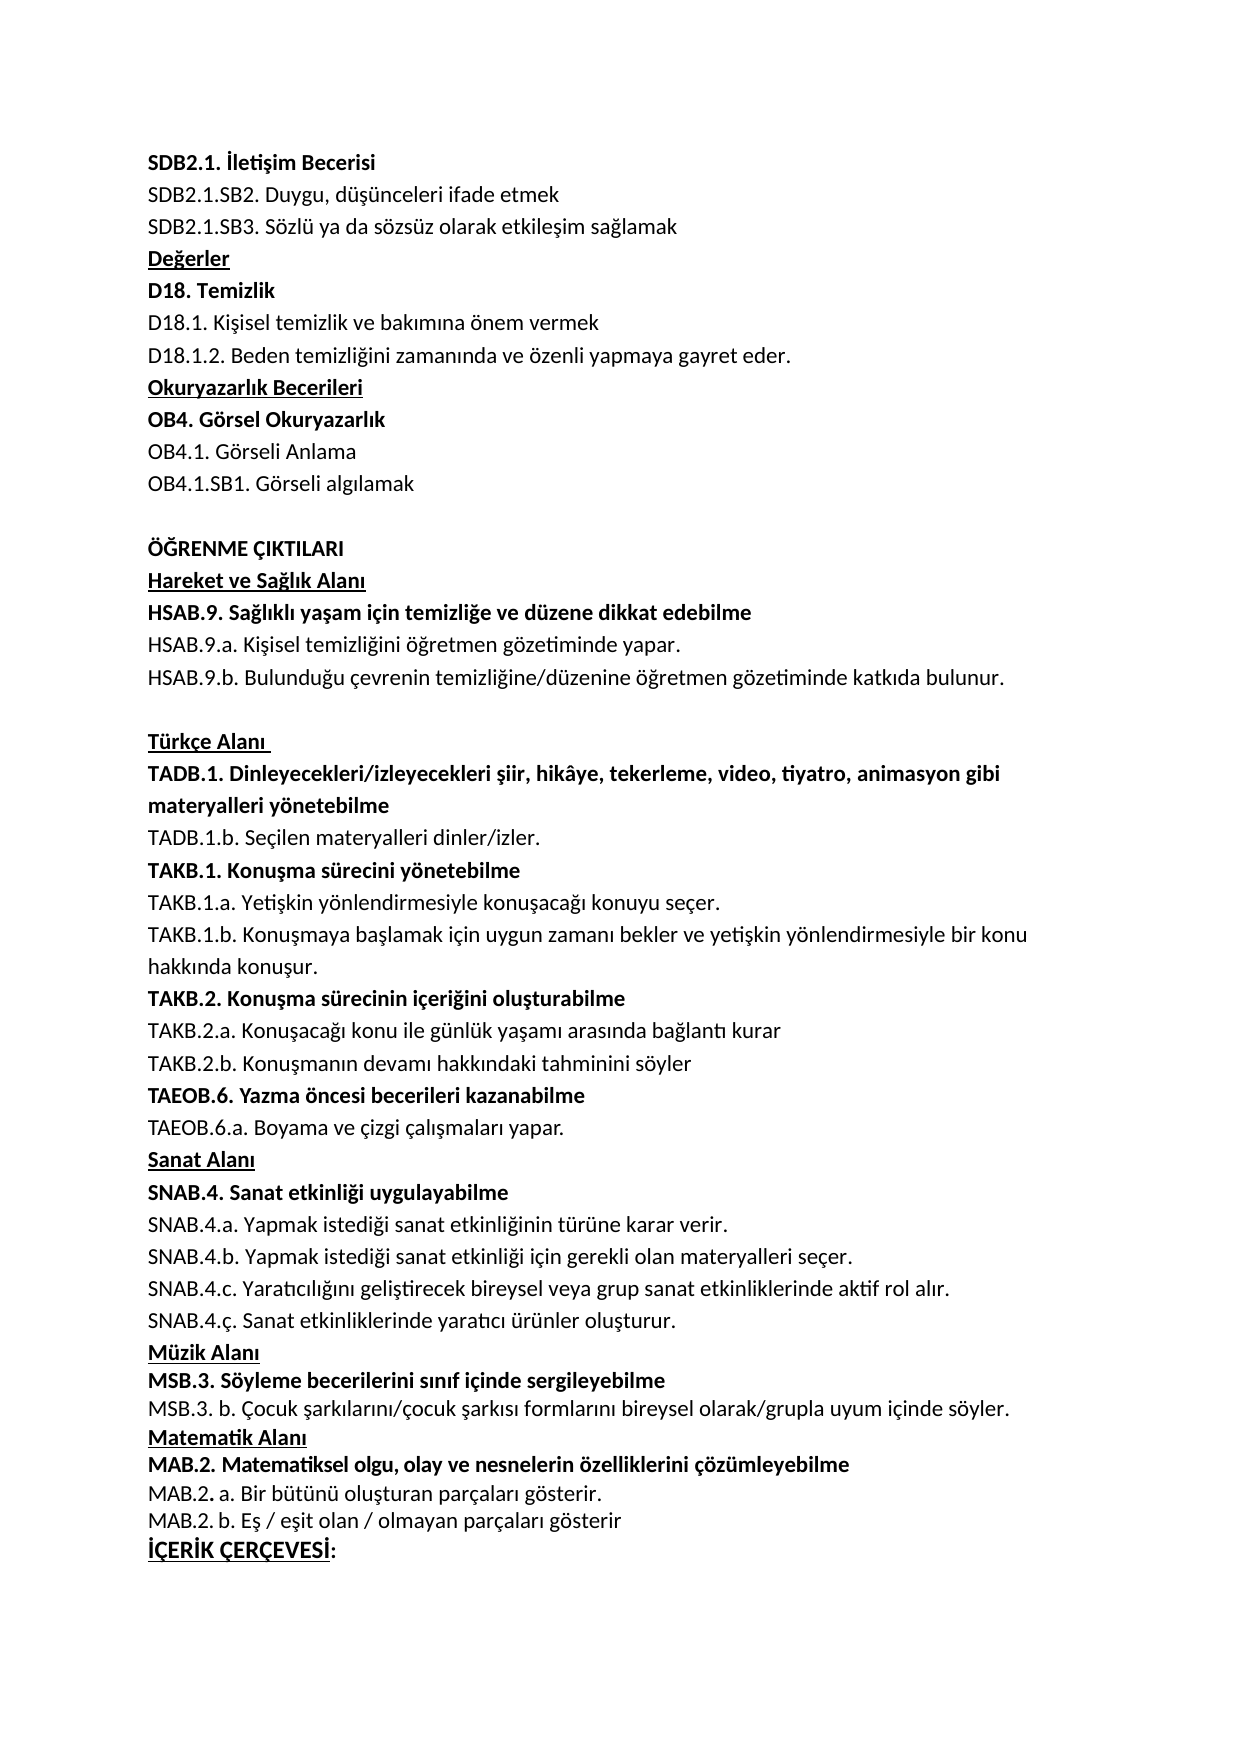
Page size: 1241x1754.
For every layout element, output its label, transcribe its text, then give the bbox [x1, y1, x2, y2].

text OB4.1.SB1. Görseli algılamak [148, 469, 1093, 497]
text SDB2.1.SB2. Duygu, düşünceleri ifade etmek [148, 180, 1093, 208]
text SNAB.4.c. Yaratıcılığını geliştirecek bireysel veya grup sanat etkinliklerinde aktif rol alır. [148, 1274, 1093, 1302]
text SNAB.4.b. Yapmak istediği sanat etkinliği için gerekli olan materyalleri seçer. [148, 1242, 1093, 1270]
text TADB.1. Dinleyecekleri/izleyecekleri şiir, hikâye, tekerleme, video, tiyatro, animasyon gibi materyalleri yönetebilme [148, 759, 1093, 819]
text TAEOB.6. Yazma öncesi becerileri kazanabilme [148, 1081, 1093, 1109]
text SDB2.1.SB3. Sözlü ya da sözsüz olarak etkileşim sağlamak [148, 212, 1093, 240]
text MSB.3. b. Çocuk şarkılarını/çocuk şarkısı formlarını bireysel olarak/grupla uyum içinde söyler. [148, 1394, 1093, 1423]
text Müzik Alanı [148, 1338, 1093, 1367]
text SDB2.1. İletişim Becerisi [148, 148, 1093, 176]
text TAEOB.6.a. Boyama ve çizgi çalışmaları yapar. [148, 1113, 1093, 1141]
text Türkçe Alanı [148, 727, 1093, 755]
text MSB.3. Söyleme becerilerini sınıf içinde sergileyebilme [148, 1367, 1093, 1394]
text MAB.2. Matematiksel olgu, olay ve nesnelerin özelliklerini çözümleyebilme [148, 1451, 1093, 1479]
text TAKB.2. Konuşma sürecinin içeriğini oluşturabilme [148, 984, 1093, 1012]
text Değerler [148, 244, 1093, 272]
text TADB.1.b. Seçilen materyalleri dinler/izler. [148, 823, 1093, 852]
text Sanat Alanı [148, 1145, 1093, 1173]
text OB4. Görsel Okuryazarlık [148, 405, 1093, 433]
text MAB.2. a. Bir bütünü oluşturan parçaları gösterir. [148, 1479, 1093, 1507]
text TAKB.1.b. Konuşmaya başlamak için uygun zamanı bekler ve yetişkin yönlendirmesiyle bir konu hakkında konuşur. [148, 920, 1093, 980]
text İÇERİK ÇERÇEVESİ: [148, 1535, 1093, 1565]
text Okuryazarlık Becerileri [148, 373, 1093, 401]
text SNAB.4.a. Yapmak istediği sanat etkinliğinin türüne karar verir. [148, 1210, 1093, 1238]
text Matematik Alanı [148, 1423, 1093, 1451]
text TAKB.2.b. Konuşmanın devamı hakkındaki tahminini söyler [148, 1049, 1093, 1077]
text D18. Temizlik [148, 276, 1093, 304]
text SNAB.4.ç. Sanat etkinliklerinde yaratıcı ürünler oluşturur. [148, 1306, 1093, 1334]
text D18.1.2. Beden temizliğini zamanında ve özenli yapmaya gayret eder. [148, 341, 1093, 369]
text HSAB.9. Sağlıklı yaşam için temizliğe ve düzene dikkat edebilme [148, 598, 1093, 626]
text HSAB.9.a. Kişisel temizliğini öğretmen gözetiminde yapar. [148, 630, 1093, 658]
text TAKB.1. Konuşma sürecini yönetebilme [148, 856, 1093, 884]
text Hareket ve Sağlık Alanı [148, 566, 1093, 594]
text MAB.2. b. Eş / eşit olan / olmayan parçaları gösterir [148, 1507, 1093, 1535]
text OB4.1. Görseli Anlama [148, 437, 1093, 465]
text TAKB.2.a. Konuşacağı konu ile günlük yaşamı arasında bağlantı kurar [148, 1017, 1093, 1045]
text D18.1. Kişisel temizlik ve bakımına önem vermek [148, 308, 1093, 337]
text ÖĞRENME ÇIKTILARI [148, 534, 1093, 562]
text TAKB.1.a. Yetişkin yönlendirmesiyle konuşacağı konuyu seçer. [148, 888, 1093, 916]
text HSAB.9.b. Bulunduğu çevrenin temizliğine/düzenine öğretmen gözetiminde katkıda bulunur. [148, 663, 1093, 691]
text SNAB.4. Sanat etkinliği uygulayabilme [148, 1178, 1093, 1206]
